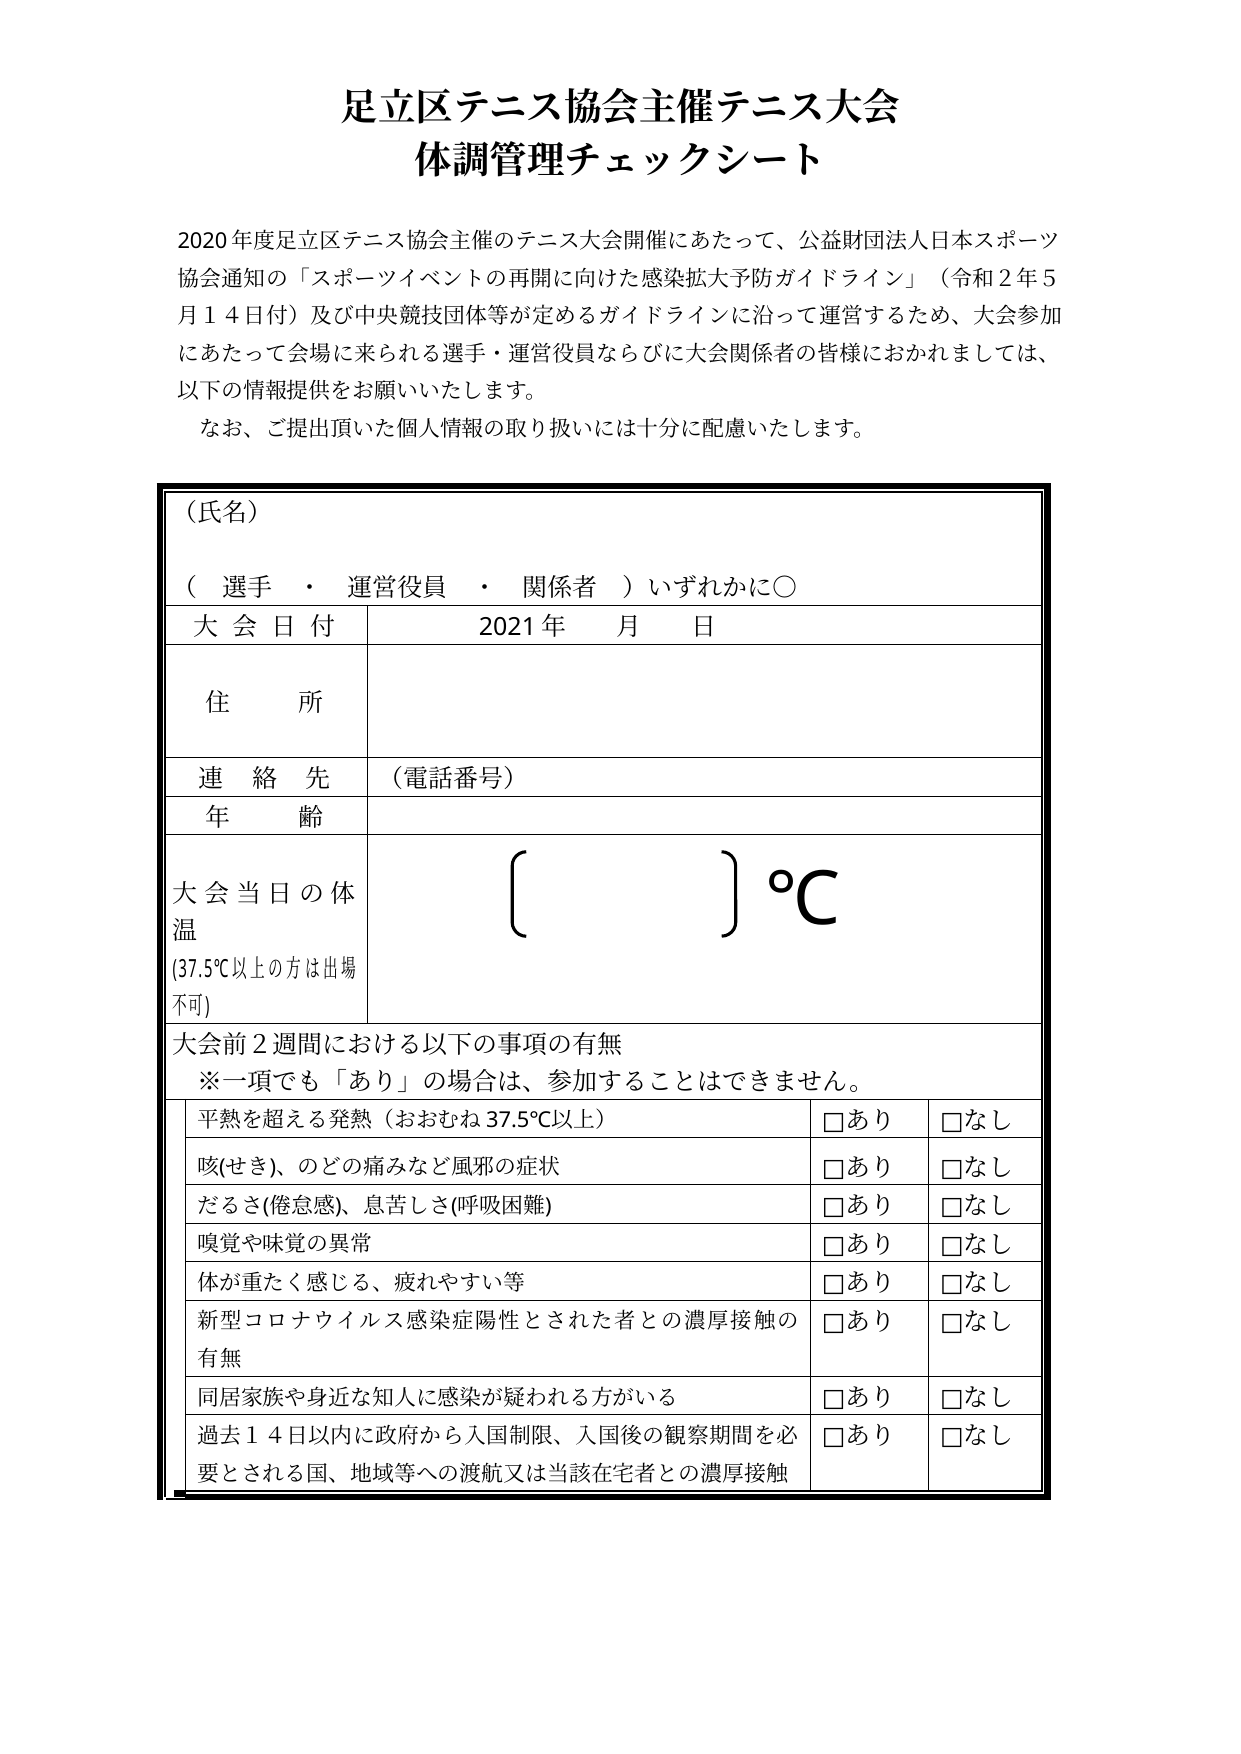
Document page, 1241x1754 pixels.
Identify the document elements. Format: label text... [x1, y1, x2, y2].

text 2020年度足立区テニス協会主催のテニス大会開催にあたって、公益財団法人日本スポーツ協会通知の「スポーツイベントの再開に向けた感染拡大予防ガイドライン」（令和２年５月１４日付）及び中央競技団体等が定めるガイドラインに沿って運営するため、大会参加にあたって会場に来られる選手・運営役員ならびに大会関係者の皆様におかれましては、以下の情報提供をお願いいたします。 [177, 221, 1063, 408]
table_cell 大会前２週間における以下の事項の有無 ※一項でも「あり」の場合は、参加することはできません。 [166, 1024, 1041, 1099]
table_cell 平熱を超える発熱（おおむね37.5℃以上） [186, 1100, 810, 1137]
table_cell 年齢 [166, 797, 367, 834]
table_cell □なし [929, 1262, 1041, 1300]
table_cell □あり [811, 1377, 928, 1414]
table_cell □なし [929, 1377, 1041, 1414]
table_cell □なし [929, 1185, 1041, 1223]
table_cell 体が重たく感じる、疲れやすい等 [186, 1262, 810, 1300]
table_cell 過去１４日以内に政府から入国制限、入国後の観察期間を必要とされる国、地域等への渡航又は当該在宅者との濃厚接触 [186, 1415, 810, 1490]
table_cell □あり [811, 1138, 928, 1184]
table_cell □あり [811, 1262, 928, 1300]
table_cell □なし [929, 1138, 1041, 1184]
table_cell 連絡先 [166, 758, 367, 796]
table_cell 新型コロナウイルス感染症陽性とされた者との濃厚接触の有無 [186, 1301, 810, 1376]
table_cell 大会日付 [166, 606, 367, 643]
table_cell □あり [811, 1185, 928, 1223]
table_cell 2021年 月 日 [368, 606, 1041, 643]
table_cell □なし [929, 1301, 1041, 1376]
table_cell 咳(せき)、のどの痛みなど風邪の症状 [186, 1138, 810, 1184]
table_cell [368, 835, 1041, 1023]
table_cell □なし [929, 1224, 1041, 1261]
table_cell [368, 645, 1041, 757]
table_cell □なし [929, 1100, 1041, 1137]
table_cell 住所 [166, 645, 367, 757]
table_cell [166, 1100, 185, 1490]
table_cell □あり [811, 1301, 928, 1376]
table_cell （電話番号） [368, 758, 1041, 796]
table_cell 嗅覚や味覚の異常 [186, 1224, 810, 1261]
table_header （氏名） （ 選手 ・ 運営役員 ・ 関係者 ）いずれかに○ [166, 493, 1041, 605]
table_cell □あり [811, 1415, 928, 1490]
table_cell 同居家族や身近な知人に感染が疑われる方がいる [186, 1377, 810, 1414]
table_cell だるさ(倦怠感)、息苦しさ(呼吸困難) [186, 1185, 810, 1223]
table_cell □あり [811, 1100, 928, 1137]
table_cell □なし [929, 1415, 1041, 1490]
table_cell 大会当日の体温 (37.5℃以上の方は出場不可) [166, 835, 367, 1023]
text なお、ご提出頂いた個人情報の取り扱いには十分に配慮いたします。 [177, 408, 1063, 446]
table_cell □あり [811, 1224, 928, 1261]
table_cell [368, 797, 1041, 834]
